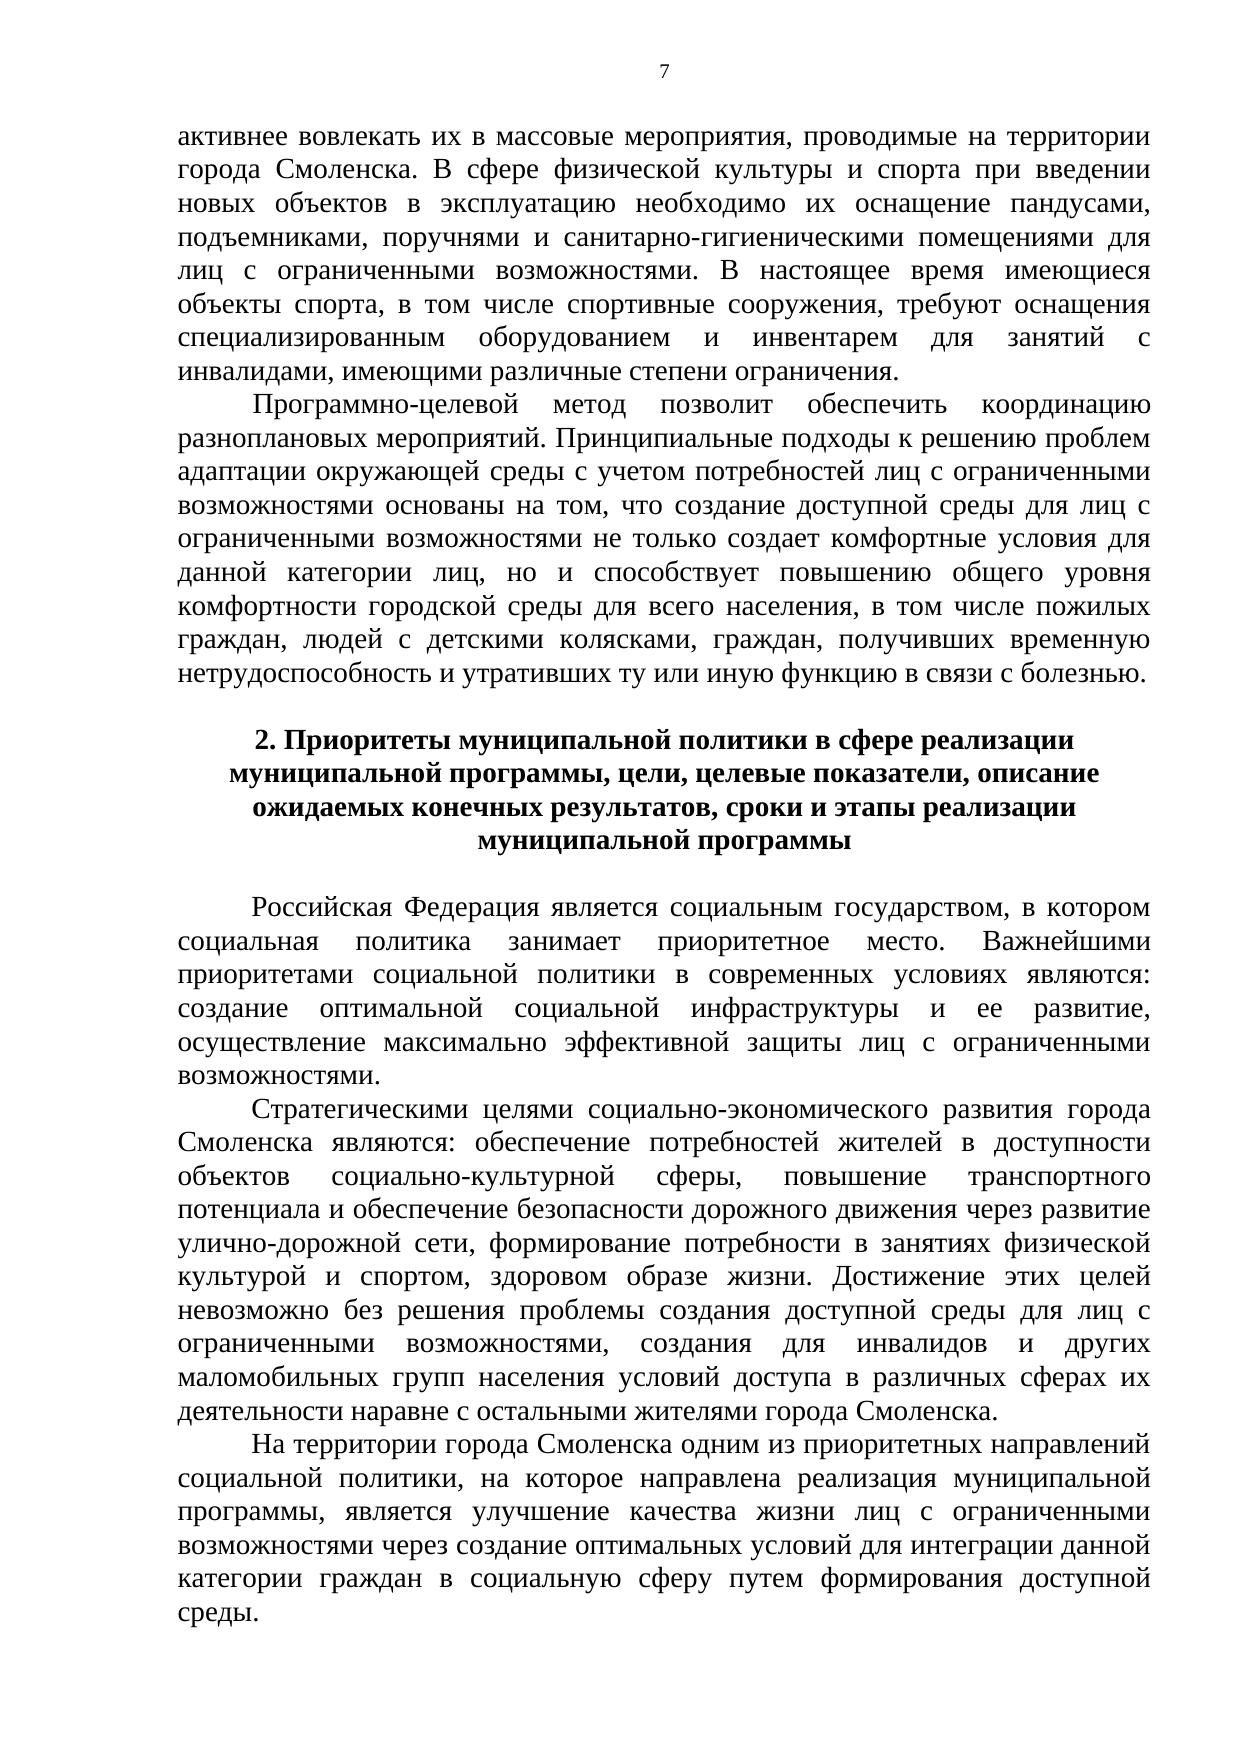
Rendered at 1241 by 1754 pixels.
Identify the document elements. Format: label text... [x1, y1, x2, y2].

text Российская Федерация является социальным государством, в котором социальная политика занимает приоритетное место. Важнейшими приоритетами социальной политики в современных условиях являются: создание оптимальной социальной инфраструктуры и ее развитие, осуществление максимально эффективной защиты лиц с ограниченными возможностями. [177, 889, 1152, 1091]
text На территории города Смоленска одним из приоритетных направлений социальной политики, на которое направлена реализация муниципальной программы, является улучшение качества жизни лиц с ограниченными возможностями через создание оптимальных условий для интеграции данной категории граждан в социальную сферу путем формирования доступной среды. [177, 1426, 1152, 1627]
text 2. Приоритеты муниципальной политики в сфере реализации муниципальной программы, цели, целевые показатели, описание ожидаемых конечных результатов, сроки и этапы реализации муниципальной программы [177, 722, 1152, 856]
text Стратегическими целями социально-экономического развития города Смоленска являются: обеспечение потребностей жителей в доступности объектов социально-культурной сферы, повышение транспортного потенциала и обеспечение безопасности дорожного движения через развитие улично-дорожной сети, формирование потребности в занятиях физической культурой и спортом, здоровом образе жизни. Достижение этих целей невозможно без решения проблемы создания доступной среды для лиц с ограниченными возможностями, создания для инвалидов и других маломобильных групп населения условий доступа в различных сферах их деятельности наравне с остальными жителями города Смоленска. [177, 1091, 1152, 1426]
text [177, 118, 1152, 386]
text Программно-целевой метод позволит обеспечить координацию разноплановых мероприятий. Принципиальные подходы к решению проблем адаптации окружающей среды с учетом потребностей лиц с ограниченными возможностями основаны на том, что создание доступной среды для лиц с ограниченными возможностями не только создает комфортные условия для данной категории лиц, но и способствует повышению общего уровня комфортности городской среды для всего населения, в том числе пожилых граждан, людей с детскими колясками, граждан, получивших временную нетрудоспособность и утративших ту или иную функцию в связи с болезнью. [177, 386, 1152, 688]
